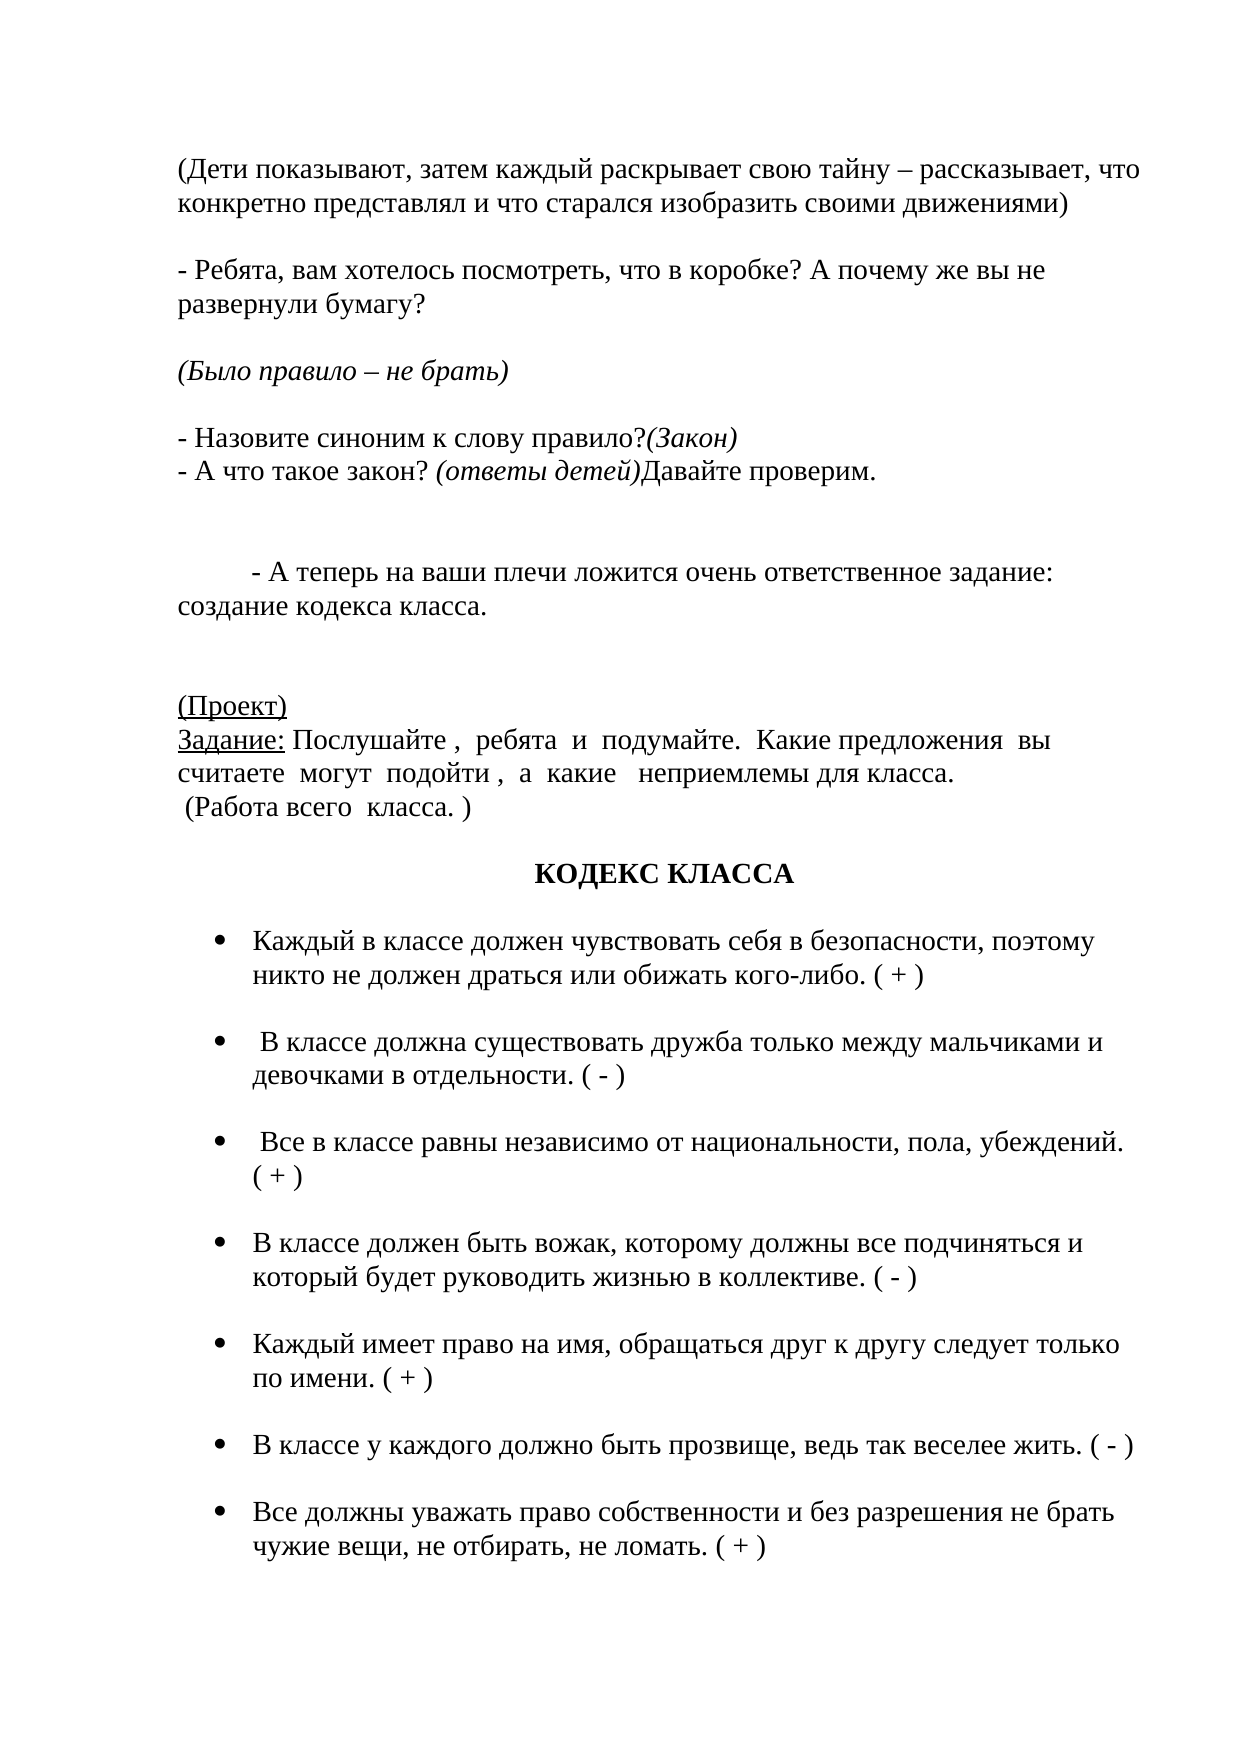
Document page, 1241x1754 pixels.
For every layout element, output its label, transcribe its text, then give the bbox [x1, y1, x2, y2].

list Каждый имеет право на имя, обращаться друг к другу следует только по имени. ( + ) [215, 1326, 1152, 1393]
text КОДЕКС КЛАССА [177, 856, 1152, 889]
list Все в классе равны независимо от национальности, пола, убеждений. [215, 1124, 1152, 1158]
text ( + ) [252, 1158, 1152, 1192]
text (Дети показывают, затем каждый раскрывает свою тайну – рассказывает, что конкретно представлял и что старался изобразить своими движениями) [177, 152, 1152, 219]
text (Работа всего класса. ) [177, 789, 1152, 822]
list В классе должен быть вожак, которому должны все подчиняться и который будет руководить жизнью в коллективе. ( - ) [215, 1225, 1152, 1292]
list В классе должна существовать дружба только между мальчиками и девочками в отдельности. ( - ) [215, 1024, 1152, 1091]
text (Было правило – не брать) [177, 353, 1152, 386]
text - Ребята, вам хотелось посмотреть, что в коробке? А почему же вы не развернули бумагу? [177, 252, 1152, 319]
list Каждый в классе должен чувствовать себя в безопасности, поэтому никто не должен драться или обижать кого-либо. ( + ) [215, 923, 1152, 990]
list Все должны уважать право собственности и без разрешения не брать чужие вещи, не отбирать, не ломать. ( + ) [215, 1494, 1152, 1561]
text - А теперь на ваши плечи ложится очень ответственное задание: создание кодекса класса. [177, 554, 1152, 621]
list В классе у каждого должно быть прозвище, ведь так веселее жить. ( - ) [215, 1427, 1152, 1460]
text - Назовите синоним к слову правило?(Закон) [177, 420, 1152, 453]
text Задание: Послушайте , ребята и подумайте. Какие предложения вы считаете могут подойти , а какие неприемлемы для класса. [177, 722, 1152, 789]
text - А что такое закон? (ответы детей)Давайте проверим. [177, 453, 1152, 487]
text (Проект) [177, 688, 1152, 722]
